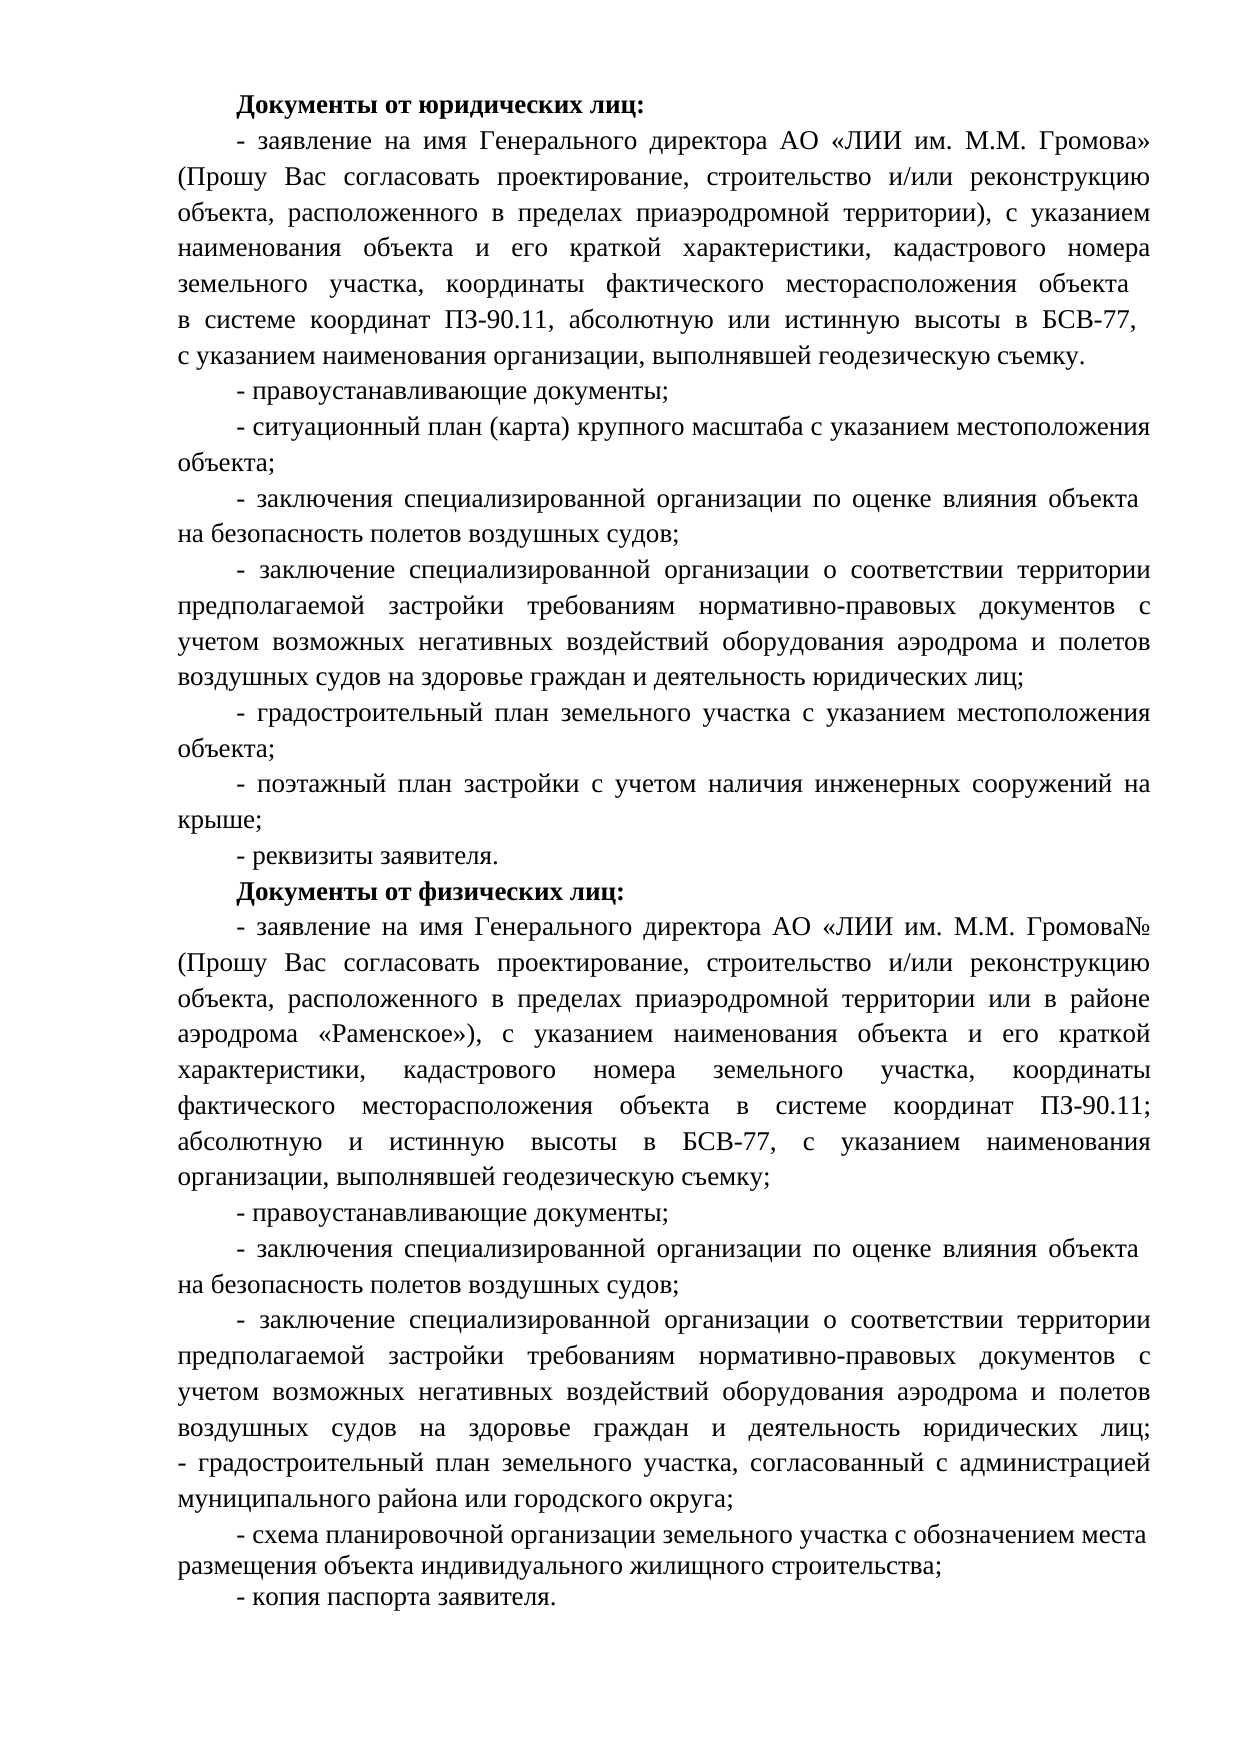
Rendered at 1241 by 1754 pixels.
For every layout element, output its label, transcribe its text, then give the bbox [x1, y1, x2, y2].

text - правоустанавливающие документы; [177, 374, 1152, 406]
text - заявление на имя Генерального директора АО «ЛИИ им. М.М. Громова№ (Прошу Вас согласовать проектирование, строительство и/или реконструкцию объекта, расположенного в пределах приаэродромной территории или в районе аэродрома «Раменское»), с указанием наименования объекта и его краткой характеристики, кадастрового номера земельного участка, координаты фактического месторасположения объекта в системе координат ПЗ-90.11; абсолютную и истинную высоты в БСВ-77, с указанием наименования организации, выполнявшей геодезическую съемку; [177, 910, 1152, 1192]
text - схема планировочной организации земельного участка с обозначением места размещения объекта индивидуального жилищного строительства; [177, 1518, 1152, 1580]
text - градостроительный план земельного участка с указанием местоположения объекта; [177, 696, 1152, 763]
text - заключения специализированной организации по оценке влияния объекта на безопасность полетов воздушных судов; [177, 1232, 1152, 1299]
text - заявление на имя Генерального директора АО «ЛИИ им. М.М. Громова» (Прошу Вас согласовать проектирование, строительство и/или реконструкцию объекта, расположенного в пределах приаэродромной территории), с указанием наименования объекта и его краткой характеристики, кадастрового номера земельного участка, координаты фактического месторасположения объекта в системе координат ПЗ-90.11, абсолютную или истинную высоты в БСВ-77, с указанием наименования организации, выполнявшей геодезическую съемку. [177, 124, 1152, 370]
text Документы от юридических лиц: [177, 89, 1152, 120]
text - заключение специализированной организации о соответствии территории предполагаемой застройки требованиям нормативно-правовых документов с учетом возможных негативных воздействий оборудования аэродрома и полетов воздушных судов на здоровье граждан и деятельность юридических лиц; [177, 553, 1152, 691]
text - правоустанавливающие документы; [177, 1196, 1152, 1227]
text - ситуационный план (карта) крупного масштаба с указанием местоположения объекта; [177, 410, 1152, 477]
text - заключения специализированной организации по оценке влияния объекта на безопасность полетов воздушных судов; [177, 482, 1152, 548]
text - заключение специализированной организации о соответствии территории предполагаемой застройки требованиям нормативно-правовых документов с учетом возможных негативных воздействий оборудования аэродрома и полетов воздушных судов на здоровье граждан и деятельность юридических лиц; - градостроительный план земельного участка, согласованный с администрацией муниципального района или городского округа; [177, 1303, 1152, 1513]
text - поэтажный план застройки с учетом наличия инженерных сооружений на крыше; [177, 767, 1152, 834]
text Документы от физических лиц: [177, 875, 1152, 906]
text - реквизиты заявителя. [177, 839, 1152, 870]
text - копия паспорта заявителя. [177, 1580, 1152, 1611]
